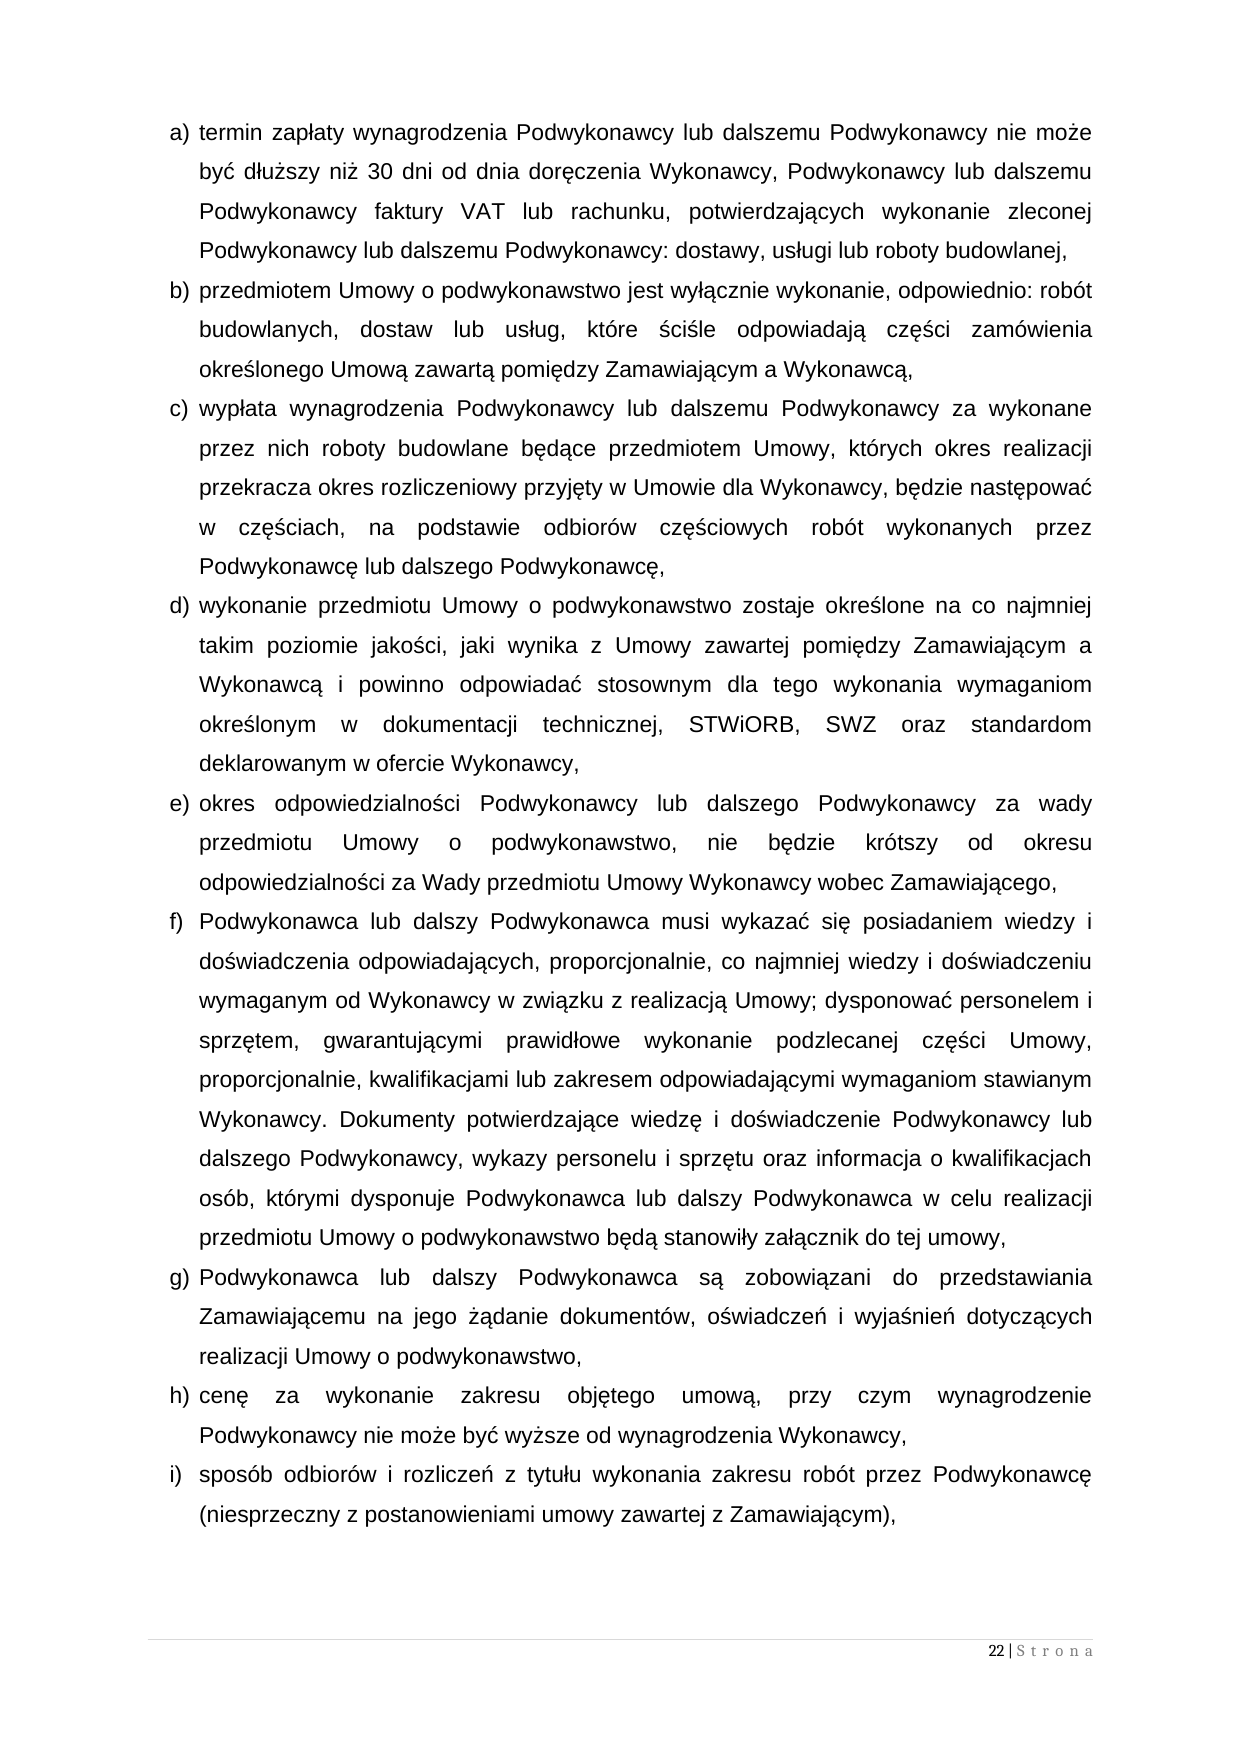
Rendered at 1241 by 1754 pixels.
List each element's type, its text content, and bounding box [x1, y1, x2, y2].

list przedmiotem Umowy o podwykonawstwo jest wyłącznie wykonanie, odpowiednio: robót budowlanych, dostaw lub usług, które ściśle odpowiadają części zamówienia określonego Umową zawartą pomiędzy Zamawiającym a Wykonawcą, [169, 277, 1093, 382]
list wypłata wynagrodzenia Podwykonawcy lub dalszemu Podwykonawcy za wykonane przez nich roboty budowlane będące przedmiotem Umowy, których okres realizacji przekracza okres rozliczeniowy przyjęty w Umowie dla Wykonawcy, będzie następować w częściach, na podstawie odbiorów częściowych robót wykonanych przez Podwykonawcę lub dalszego Podwykonawcę, [169, 395, 1093, 579]
list Podwykonawca lub dalszy Podwykonawca są zobowiązani do przedstawiania Zamawiającemu na jego żądanie dokumentów, oświadczeń i wyjaśnień dotyczących realizacji Umowy o podwykonawstwo, [169, 1264, 1093, 1369]
list cenę za wykonanie zakresu objętego umową, przy czym wynagrodzenie Podwykonawcy nie może być wyższe od wynagrodzenia Wykonawcy, [169, 1382, 1093, 1448]
list okres odpowiedzialności Podwykonawcy lub dalszego Podwykonawcy za wady przedmiotu Umowy o podwykonawstwo, nie będzie krótszy od okresu odpowiedzialności za Wady przedmiotu Umowy Wykonawcy wobec Zamawiającego, [169, 790, 1093, 895]
list wykonanie przedmiotu Umowy o podwykonawstwo zostaje określone na co najmniej takim poziomie jakości, jaki wynika z Umowy zawartej pomiędzy Zamawiającym a Wykonawcą i powinno odpowiadać stosownym dla tego wykonania wymaganiom określonym w dokumentacji technicznej, STWiORB, SWZ oraz standardom deklarowanym w ofercie Wykonawcy, [169, 592, 1093, 777]
list Podwykonawca lub dalszy Podwykonawca musi wykazać się posiadaniem wiedzy i doświadczenia odpowiadających, proporcjonalnie, co najmniej wiedzy i doświadczeniu wymaganym od Wykonawcy w związku z realizacją Umowy; dysponować personelem i sprzętem, gwarantującymi prawidłowe wykonanie podzlecanej części Umowy, proporcjonalnie, kwalifikacjami lub zakresem odpowiadającymi wymaganiom stawianym Wykonawcy. Dokumenty potwierdzające wiedzę i doświadczenie Podwykonawcy lub dalszego Podwykonawcy, wykazy personelu i sprzętu oraz informacja o kwalifikacjach osób, którymi dysponuje Podwykonawca lub dalszy Podwykonawca w celu realizacji przedmiotu Umowy o podwykonawstwo będą stanowiły załącznik do tej umowy, [169, 908, 1093, 1251]
list termin zapłaty wynagrodzenia Podwykonawcy lub dalszemu Podwykonawcy nie może być dłuższy niż 30 dni od dnia doręczenia Wykonawcy, Podwykonawcy lub dalszemu Podwykonawcy faktury VAT lub rachunku, potwierdzających wykonanie zleconej Podwykonawcy lub dalszemu Podwykonawcy: dostawy, usługi lub roboty budowlanej, [169, 119, 1093, 263]
list sposób odbiorów i rozliczeń z tytułu wykonania zakresu robót przez Podwykonawcę (niesprzeczny z postanowieniami umowy zawartej z Zamawiającym), [169, 1461, 1093, 1527]
